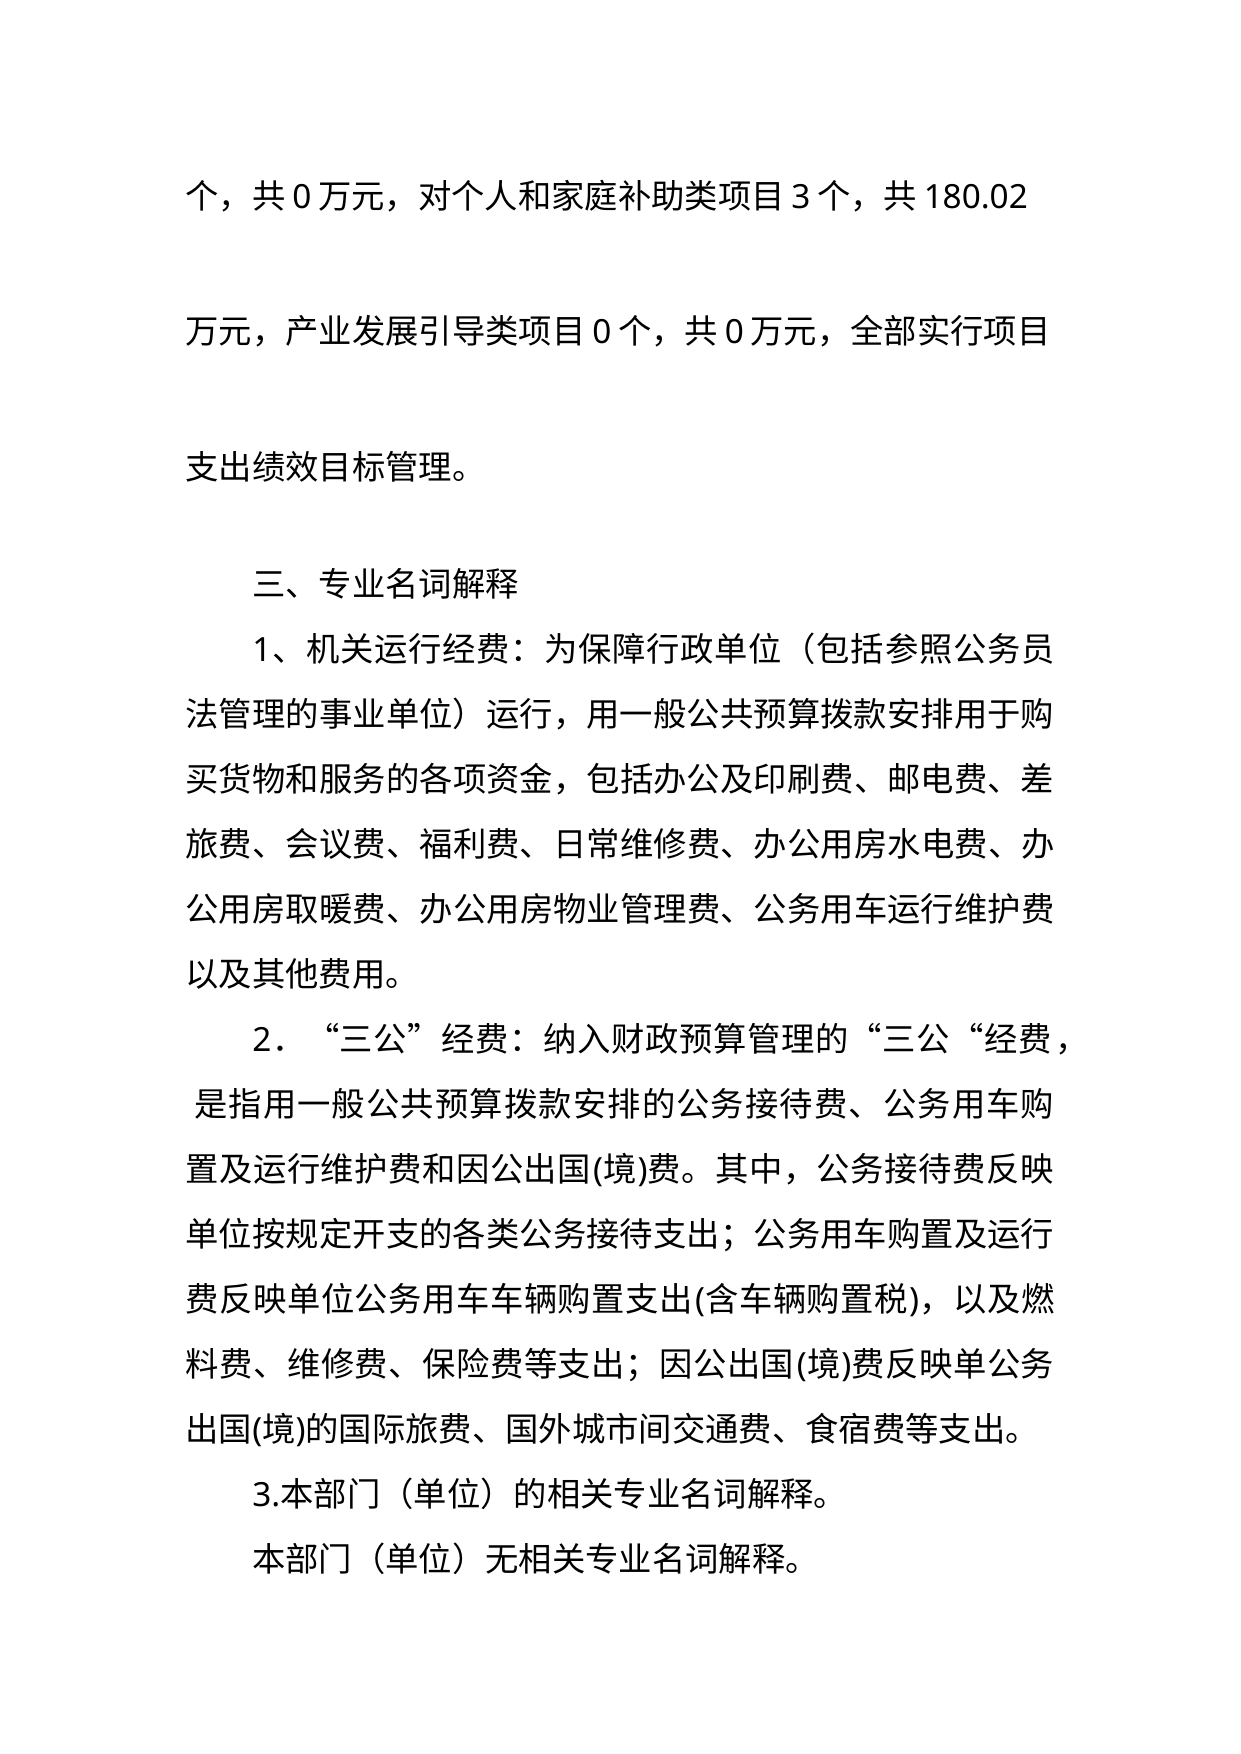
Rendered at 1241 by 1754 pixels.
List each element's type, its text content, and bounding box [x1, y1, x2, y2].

text 本部门（单位）无相关专业名词解释。 [185, 1524, 1055, 1589]
text 三、专业名词解释 [185, 549, 1055, 614]
text 3.本部门（单位）的相关专业名词解释。 [185, 1459, 1055, 1524]
text 1、机关运行经费：为保障行政单位（包括参照公务员法管理的事业单位）运行，用一般公共预算拨款安排用于购买货物和服务的各项资金，包括办公及印刷费、邮电费、差旅费、会议费、福利费、日常维修费、办公用房水电费、办公用房取暖费、办公用房物业管理费、公务用车运行维护费以及其他费用。 [185, 614, 1055, 1004]
text 2．“三公”经费：纳入财政预算管理的“三公“经费， 是指用一般公共预算拨款安排的公务接待费、公务用车购置及运行维护费和因公出国(境)费。其中，公务接待费反映单位按规定开支的各类公务接待支出；公务用车购置及运行费反映单位公务用车车辆购置支出(含车辆购置税)，以及燃料费、维修费、保险费等支出；因公出国(境)费反映单公务出国(境)的国际旅费、国外城市间交通费、食宿费等支出。 [185, 1004, 1055, 1459]
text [185, 162, 1055, 497]
